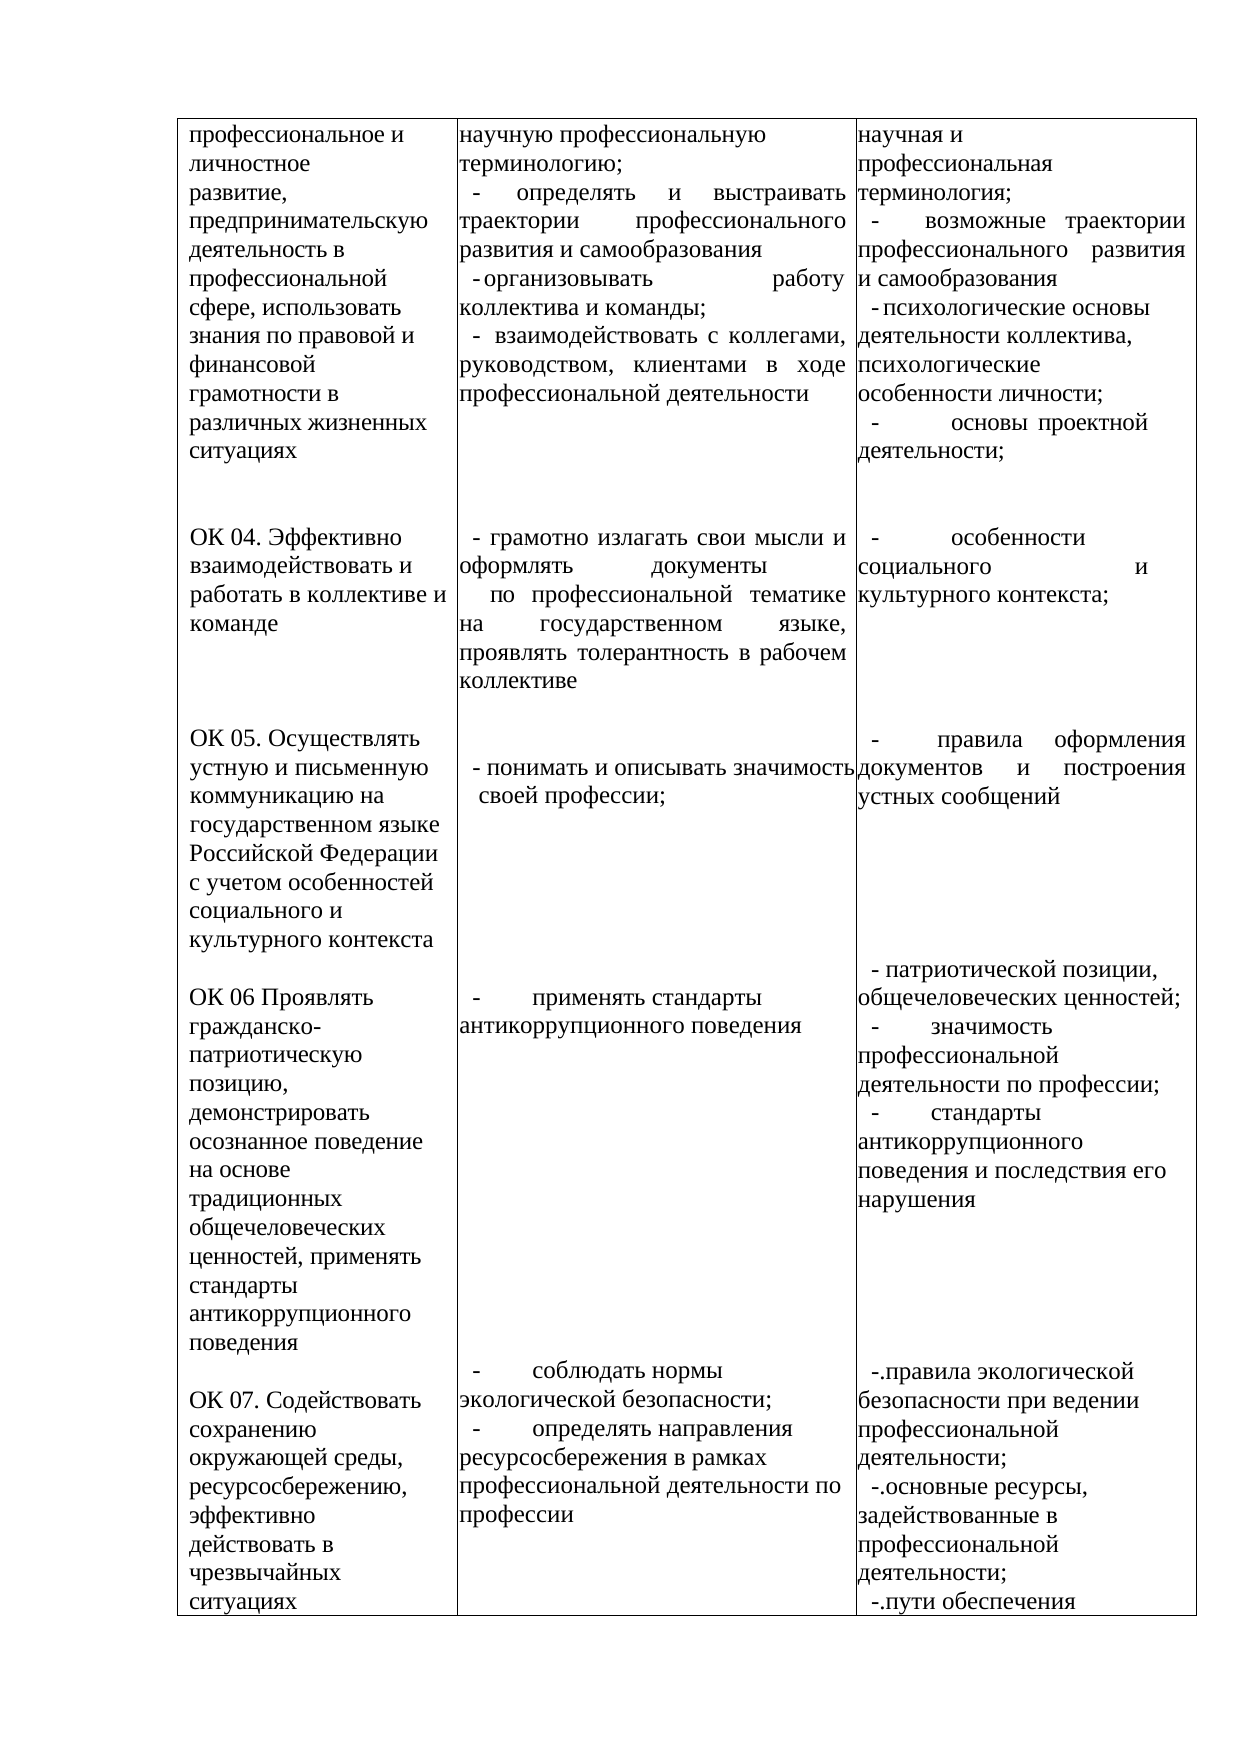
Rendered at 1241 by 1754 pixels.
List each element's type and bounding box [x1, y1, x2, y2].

table_cell [458, 119, 856, 1615]
table_cell [857, 119, 1196, 1615]
table_cell [178, 119, 457, 1615]
